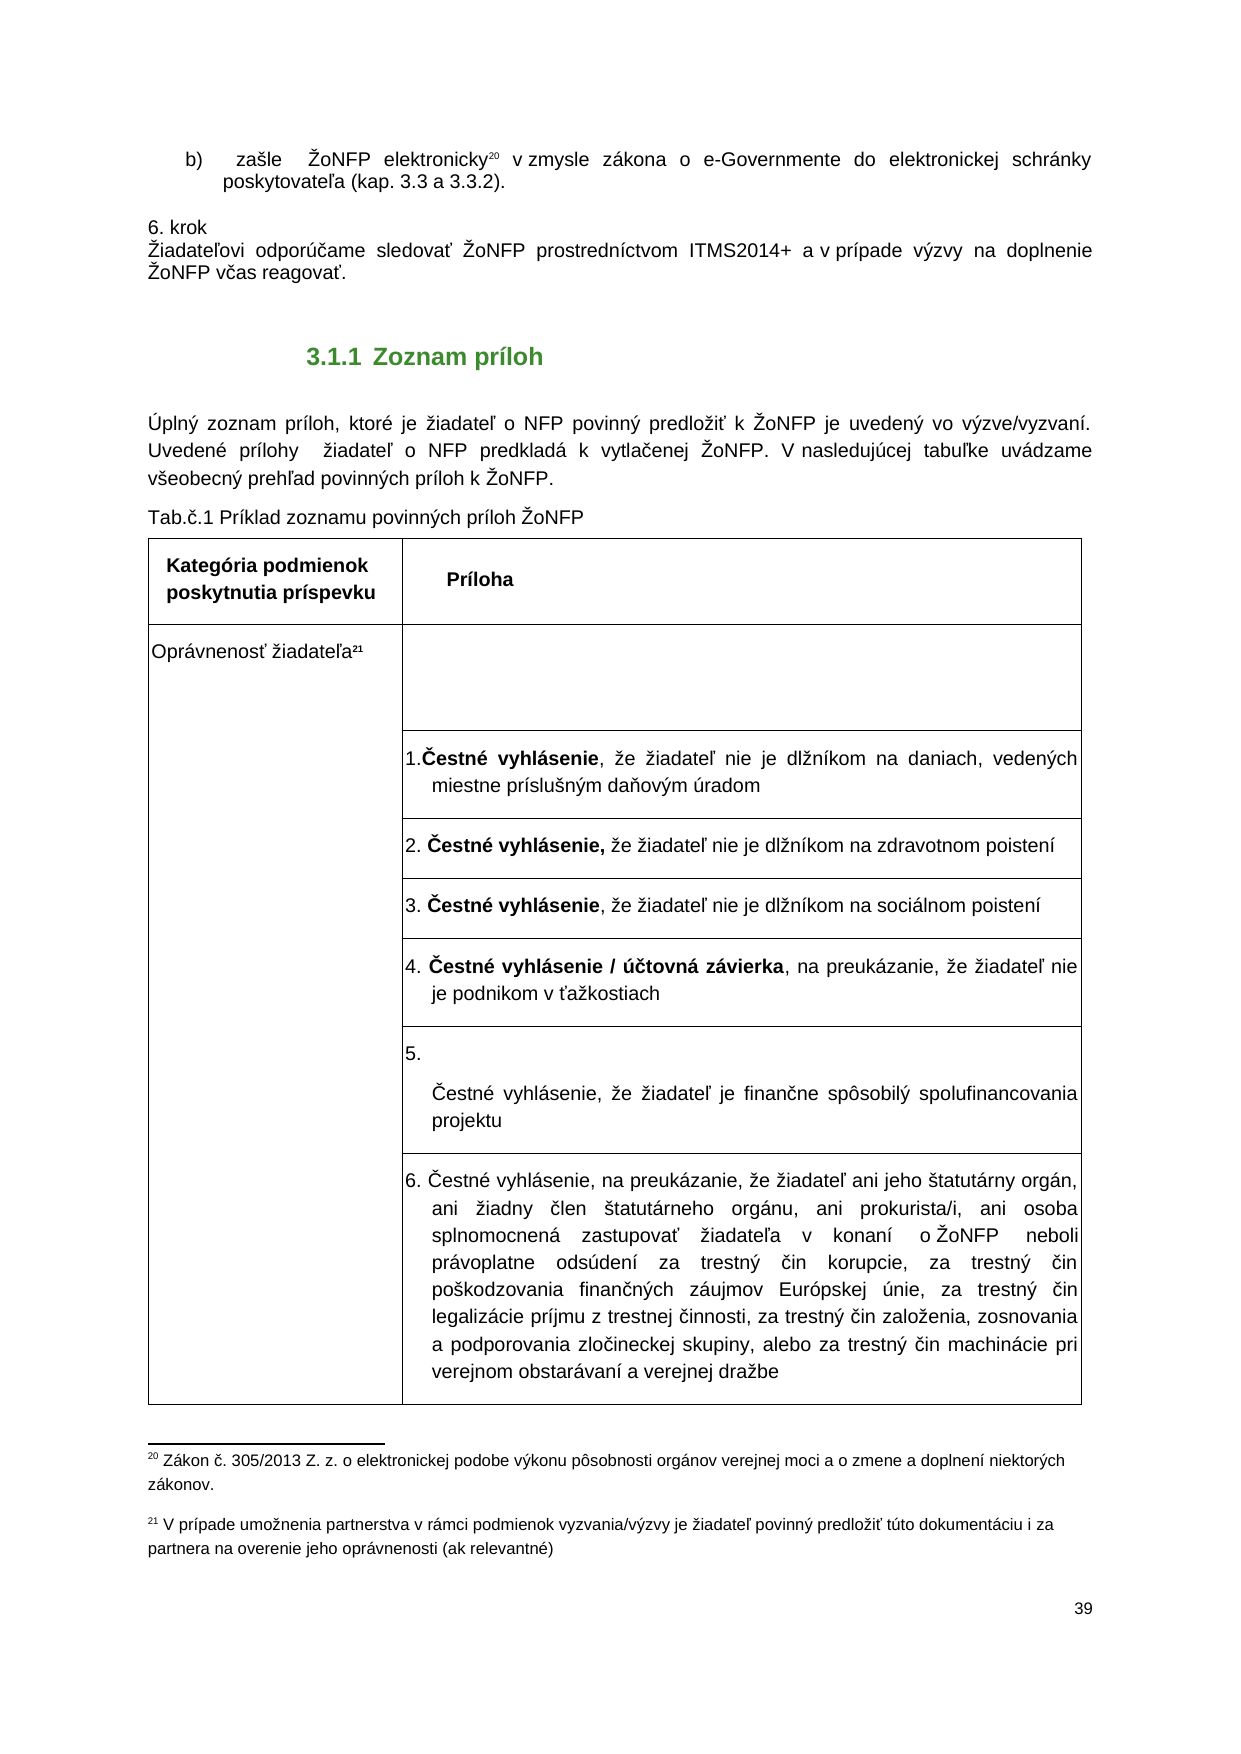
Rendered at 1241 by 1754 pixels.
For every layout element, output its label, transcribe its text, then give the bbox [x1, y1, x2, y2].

table_cell Oprávnenosť žiadateľa [149, 625, 402, 1403]
table_header Kategória podmienok poskytnutia príspevku [149, 539, 402, 624]
table_cell 2. Čestné vyhlásenie, že žiadateľ nie je dlžníkom na zdravotnom poistení [403, 819, 1081, 878]
list zašle ŽoNFP elektronicky v zmysle zákona o e-Governmente do elektronickej schránky poskytovateľa (kap. 3.3 a 3.3.2). [185, 148, 1092, 193]
text Úplný zoznam príloh, ktoré je žiadateľ o NFP povinný predložiť k ŽoNFP je uvedený vo výzve/vyzvaní. Uvedené prílohy žiadateľ o NFP predkladá k vytlačenej ŽoNFP. V nasledujúcej tabuľke uvádzame všeobecný prehľad povinných príloh k ŽoNFP. [148, 412, 1092, 489]
text Tab.č.1 Príklad zoznamu povinných príloh ŽoNFP [148, 506, 1092, 529]
subtitle 3.1.1 Zoznam príloh [223, 342, 1092, 371]
table_header Príloha [403, 539, 1081, 624]
table_cell 3. Čestné vyhlásenie, že žiadateľ nie je dlžníkom na sociálnom poistení [403, 879, 1081, 938]
text 6. krok [148, 216, 1092, 238]
table_cell 1.Čestné vyhlásenie, že žiadateľ nie je dlžníkom na daniach, vedených miestne príslušným daňovým úradom [403, 731, 1081, 818]
table_cell 6. Čestné vyhlásenie, na preukázanie, že žiadateľ ani jeho štatutárny orgán, ani žiadny člen štatutárneho orgánu, ani prokurista/i, ani osoba splnomocnená zastupovať žiadateľa v konaní o ŽoNFP neboli právoplatne odsúdení za trestný čin korupcie, za trestný čin poškodzovania finančných záujmov Európskej únie, za trestný čin legalizácie príjmu z trestnej činnosti, za trestný čin založenia, zosnovania a podporovania zločineckej skupiny, alebo za trestný čin machinácie pri verejnom obstarávaní a verejnej dražbe [403, 1154, 1081, 1403]
table_cell [403, 625, 1081, 730]
table_cell 5. Čestné vyhlásenie, že žiadateľ je finančne spôsobilý spolufinancovania projektu [403, 1027, 1081, 1153]
table_cell 4. Čestné vyhlásenie / účtovná závierka, na preukázanie, že žiadateľ nie je podnikom v ťažkostiach [403, 939, 1081, 1026]
text Žiadateľovi odporúčame sledovať ŽoNFP prostredníctvom ITMS2014+ a v prípade výzvy na doplnenie ŽoNFP včas reagovať. [148, 238, 1092, 284]
